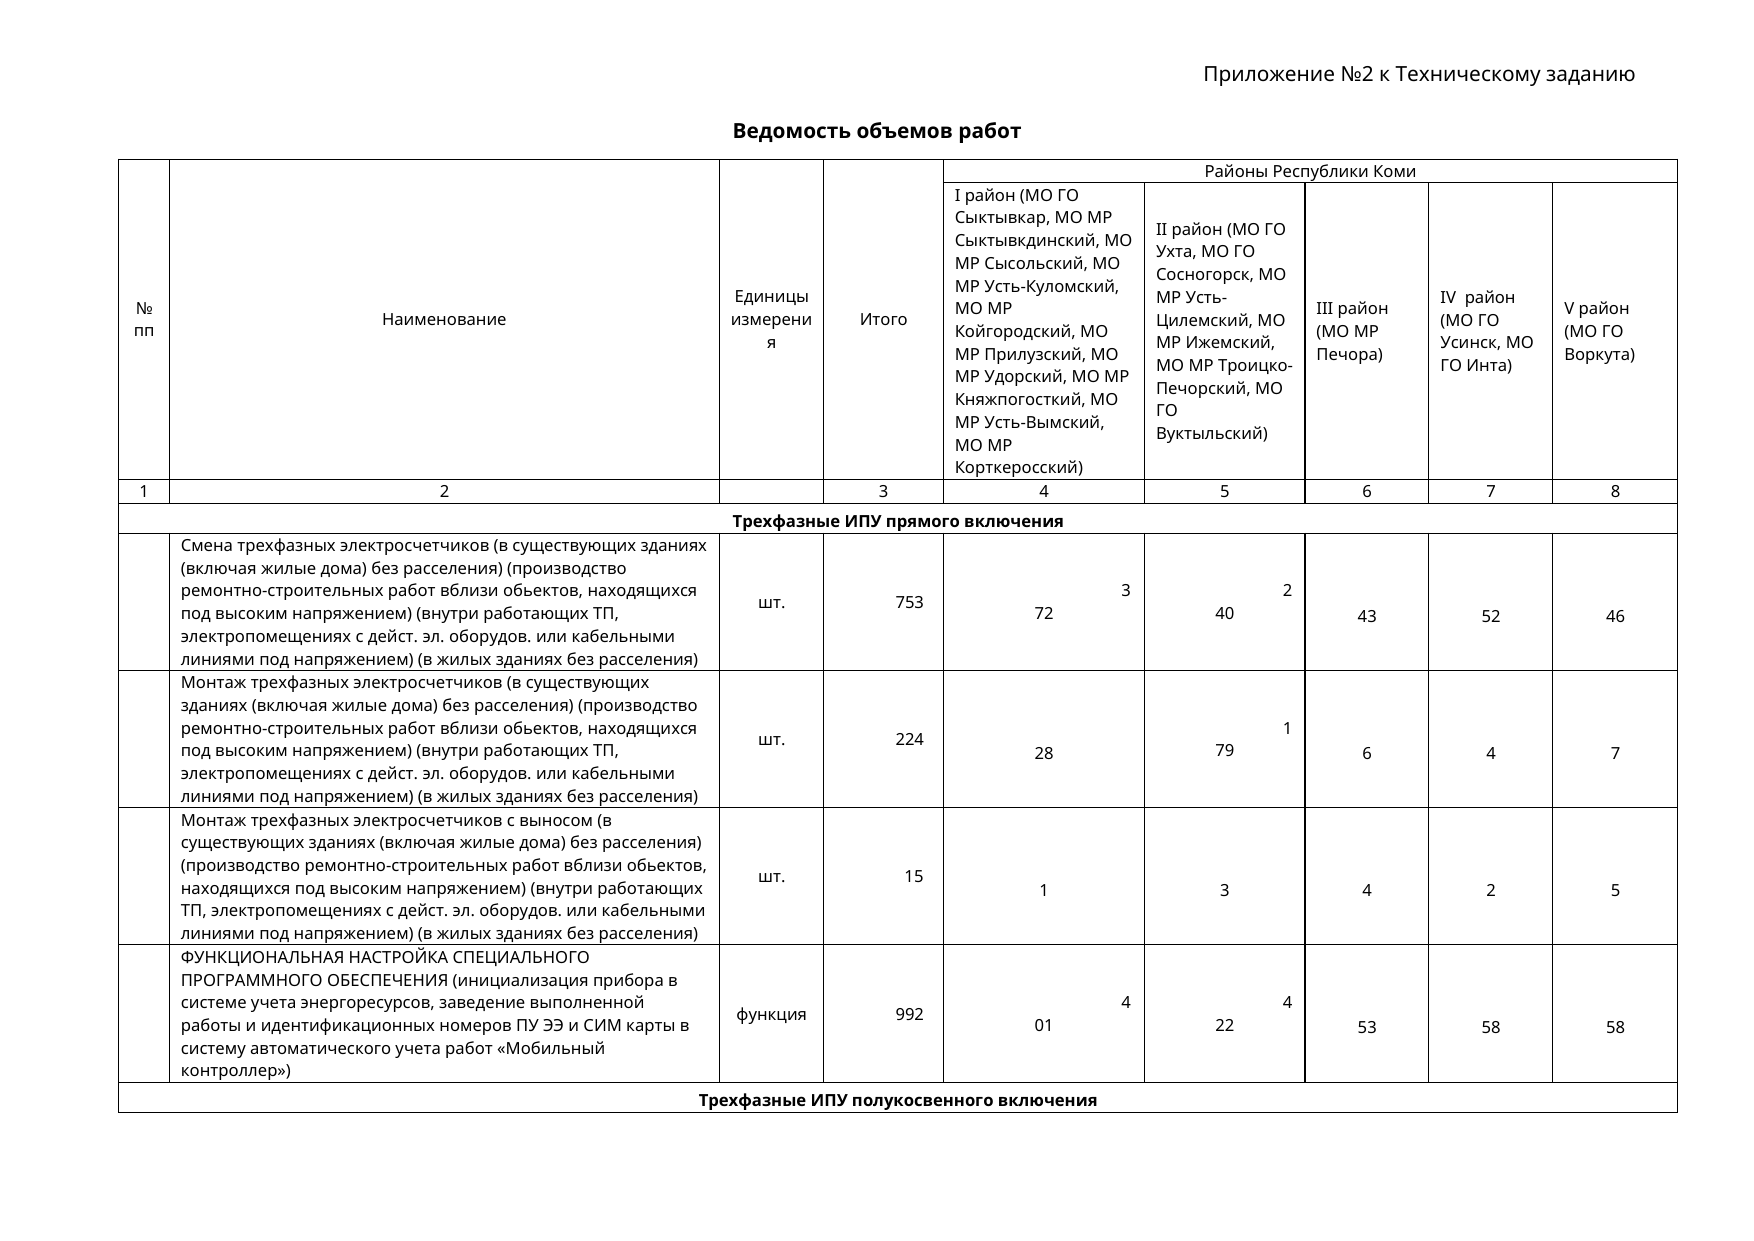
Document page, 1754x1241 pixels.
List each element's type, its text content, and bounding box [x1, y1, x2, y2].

table_cell 4 [1429, 671, 1552, 807]
table_cell [720, 480, 823, 502]
table_cell Монтаж трехфазных электросчетчиков с выносом (в существующих зданиях (включая жилые дома) без расселения) (производство ремонтно-строительных работ вблизи обьектов, находящихся под высоким напряжением) (внутри работающих ТП, электропомещениях с дейст. эл. оборудов. или кабельными линиями под напряжением) (в жилых зданиях без расселения) [170, 808, 719, 944]
table_cell 2 [1429, 808, 1552, 944]
table_cell V район (МО ГО Воркута) [1553, 183, 1677, 478]
table_header Единицы измерения [720, 160, 823, 478]
table_cell 7 [1553, 671, 1677, 807]
table_cell 53 [1306, 945, 1428, 1082]
table_cell Трехфазные ИПУ прямого включения [119, 504, 1677, 532]
table_cell [119, 808, 169, 944]
table_cell 5 [1145, 480, 1304, 502]
table_header Наименование [170, 160, 719, 478]
table_cell 224 [824, 671, 943, 807]
table_cell Трехфазные ИПУ полукосвенного включения [119, 1083, 1677, 1112]
table_cell 52 [1429, 534, 1552, 670]
table_cell 3 [1145, 808, 1304, 944]
table_cell 401 [944, 945, 1144, 1082]
table_cell 179 [1145, 671, 1304, 807]
table_cell 2 [170, 480, 719, 502]
table_cell Смена трехфазных электросчетчиков (в существующих зданиях (включая жилые дома) без расселения) (производство ремонтно-строительных работ вблизи обьектов, находящихся под высоким напряжением) (внутри работающих ТП, электропомещениях с дейст. эл. оборудов. или кабельными линиями под напряжением) (в жилых зданиях без расселения) [170, 534, 719, 670]
table_cell 8 [1553, 480, 1677, 502]
table_cell 4 [1306, 808, 1428, 944]
table_cell 6 [1306, 671, 1428, 807]
table_cell I район (МО ГО Сыктывкар, МО МР Сыктывкдинский, МО МР Сысольский, МО МР Усть-Куломский, МО МР Койгородский, МО МР Прилузский, МО МР Удорский, МО МР Княжпогосткий, МО МР Усть-Вымский, МО МР Корткеросский) [944, 183, 1144, 478]
table_cell II район (МО ГО Ухта, МО ГО Сосногорск, МО МР Усть-Цилемский, МО МР Ижемский, МО МР Троицко-Печорский, МО ГО Вуктыльский) [1145, 183, 1304, 478]
table_cell 58 [1553, 945, 1677, 1082]
table_cell 3 [824, 480, 943, 502]
table_cell 58 [1429, 945, 1552, 1082]
table_cell III район (МО МР Печора) [1306, 183, 1428, 478]
table_header Итого [824, 160, 943, 478]
table_cell 422 [1145, 945, 1304, 1082]
table_cell 4 [944, 480, 1144, 502]
table_cell 372 [944, 534, 1144, 670]
table_cell 5 [1553, 808, 1677, 944]
table_cell 15 [824, 808, 943, 944]
table_cell шт. [720, 808, 823, 944]
table_cell [119, 534, 169, 670]
text Приложение №2 к Техническому заданию [118, 59, 1636, 87]
table_cell 753 [824, 534, 943, 670]
table_cell шт. [720, 534, 823, 670]
table_cell Монтаж трехфазных электросчетчиков (в существующих зданиях (включая жилые дома) без расселения) (производство ремонтно-строительных работ вблизи обьектов, находящихся под высоким напряжением) (внутри работающих ТП, электропомещениях с дейст. эл. оборудов. или кабельными линиями под напряжением) (в жилых зданиях без расселения) [170, 671, 719, 807]
table_cell [119, 945, 169, 1082]
table_cell 46 [1553, 534, 1677, 670]
table_cell 43 [1306, 534, 1428, 670]
table_cell 28 [944, 671, 1144, 807]
table_cell 6 [1306, 480, 1428, 502]
table_header № пп [119, 160, 169, 478]
table_cell функция [720, 945, 823, 1082]
table_cell шт. [720, 671, 823, 807]
table_cell 7 [1429, 480, 1552, 502]
table_header Районы Республики Коми [944, 160, 1677, 182]
table_cell 1 [119, 480, 169, 502]
table_cell 240 [1145, 534, 1304, 670]
table_cell IV район (МО ГО Усинск, МО ГО Инта) [1429, 183, 1552, 478]
text Ведомость объемов работ [118, 116, 1636, 144]
table_cell 992 [824, 945, 943, 1082]
table_cell 1 [944, 808, 1144, 944]
table_cell [119, 671, 169, 807]
